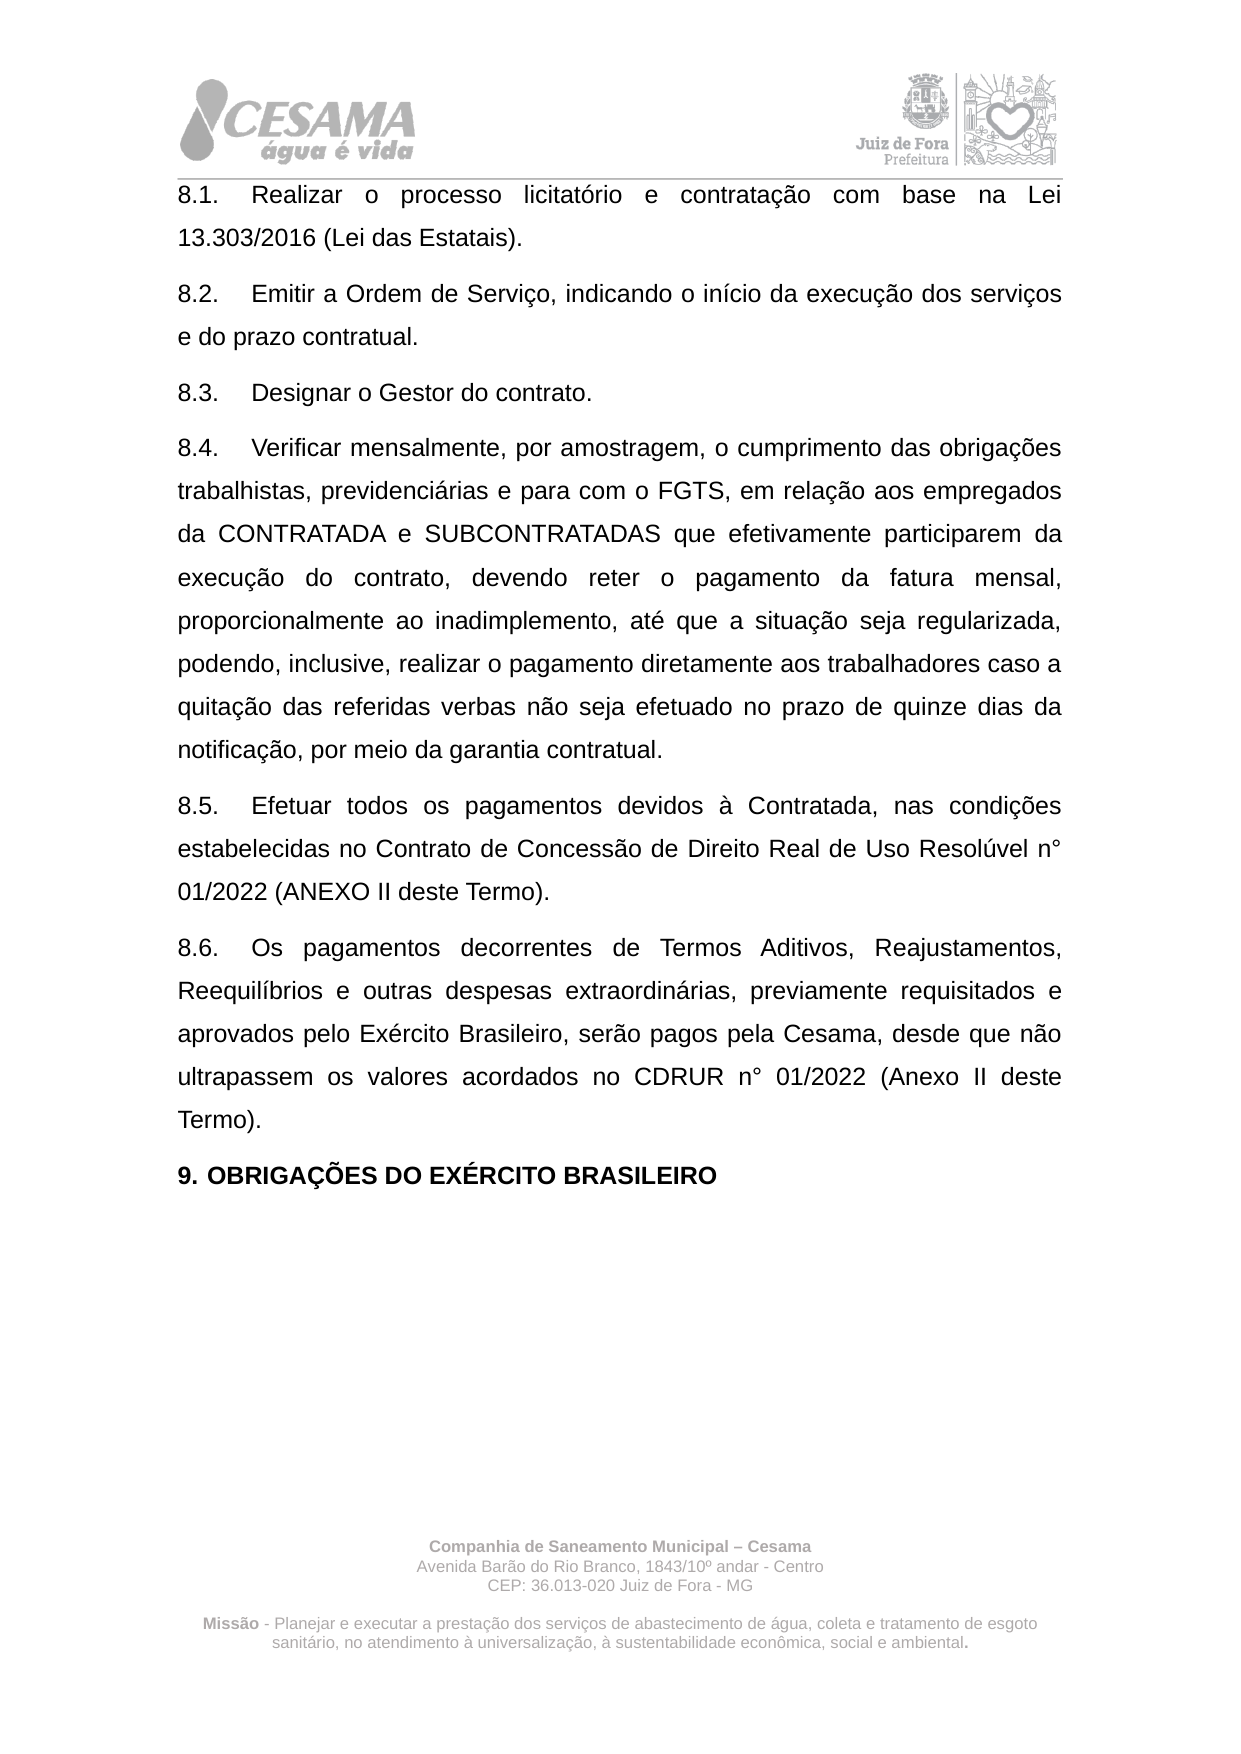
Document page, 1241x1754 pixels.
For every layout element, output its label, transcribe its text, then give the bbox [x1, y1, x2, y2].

subtitle Os pagamentos decorrentes de Termos Aditivos, Reajustamentos, Reequilíbrios e outras despesas extraordinárias, previamente requisitados e aprovados pelo Exército Brasileiro, serão pagos pela Cesama, desde que não ultrapassem os valores acordados no CDRUR n° 01/2022 (Anexo II deste Termo). [177, 932, 1063, 1134]
picture [177, 73, 1063, 180]
subtitle Designar o Gestor do contrato. [177, 377, 1063, 406]
subtitle Emitir a Ordem de Serviço, indicando o início da execução dos serviços e do prazo contratual. [177, 279, 1063, 351]
subtitle Efetuar todos os pagamentos devidos à Contratada, nas condições estabelecidas no Contrato de Concessão de Direito Real de Uso Resolúvel n° 01/2022 (ANEXO II deste Termo). [177, 791, 1063, 906]
subtitle Realizar o processo licitatório e contratação com base na Lei 13.303/2016 (Lei das Estatais). [177, 180, 1063, 252]
subtitle OBRIGAÇÕES DO EXÉRCITO BRASILEIRO [177, 1161, 1063, 1189]
subtitle Verificar mensalmente, por amostragem, o cumprimento das obrigações trabalhistas, previdenciárias e para com o FGTS, em relação aos empregados da CONTRATADA e SUBCONTRATADAS que efetivamente participarem da execução do contrato, devendo reter o pagamento da fatura mensal, proporcionalmente ao inadimplemento, até que a situação seja regularizada, podendo, inclusive, realizar o pagamento diretamente aos trabalhadores caso a quitação das referidas verbas não seja efetuado no prazo de quinze dias da notificação, por meio da garantia contratual. [177, 433, 1063, 764]
